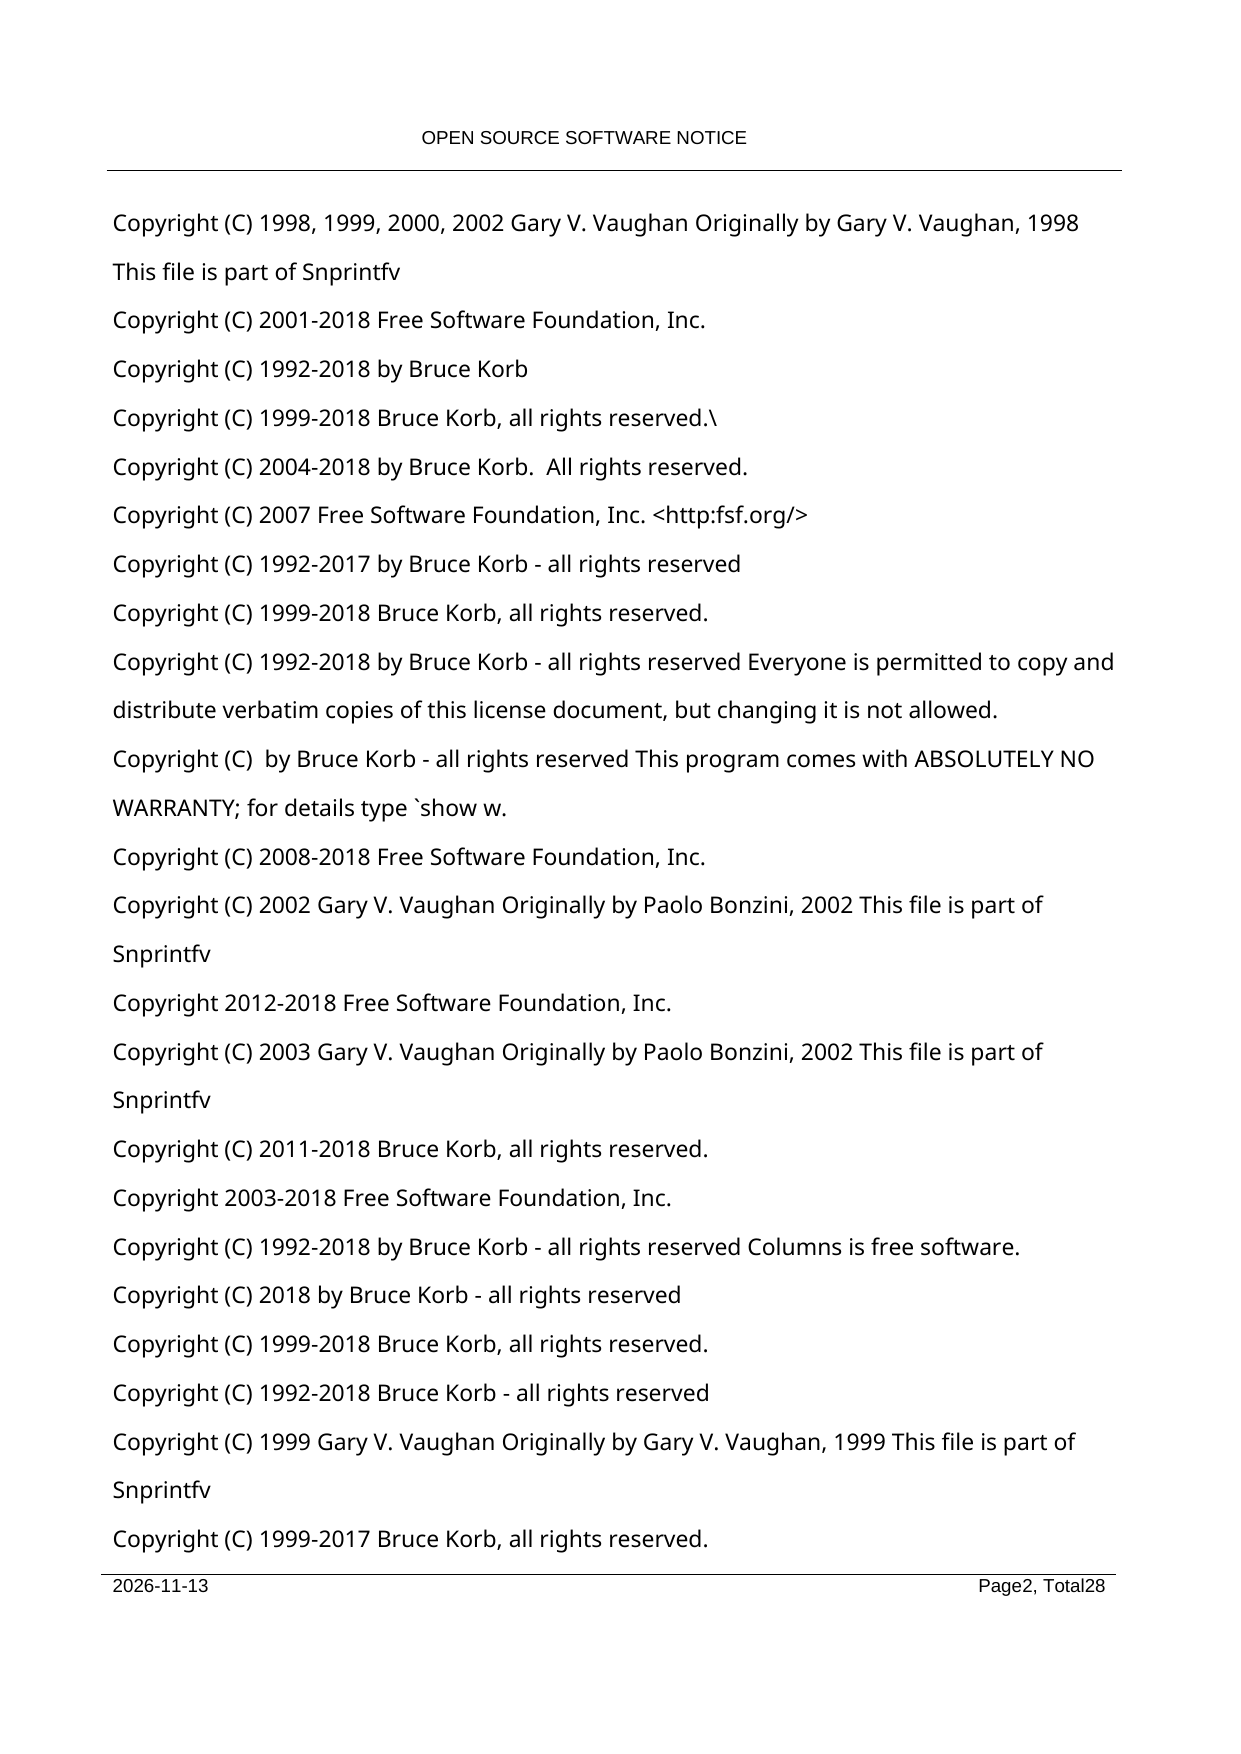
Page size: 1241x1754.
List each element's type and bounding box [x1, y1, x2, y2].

text [112, 206, 1128, 1555]
